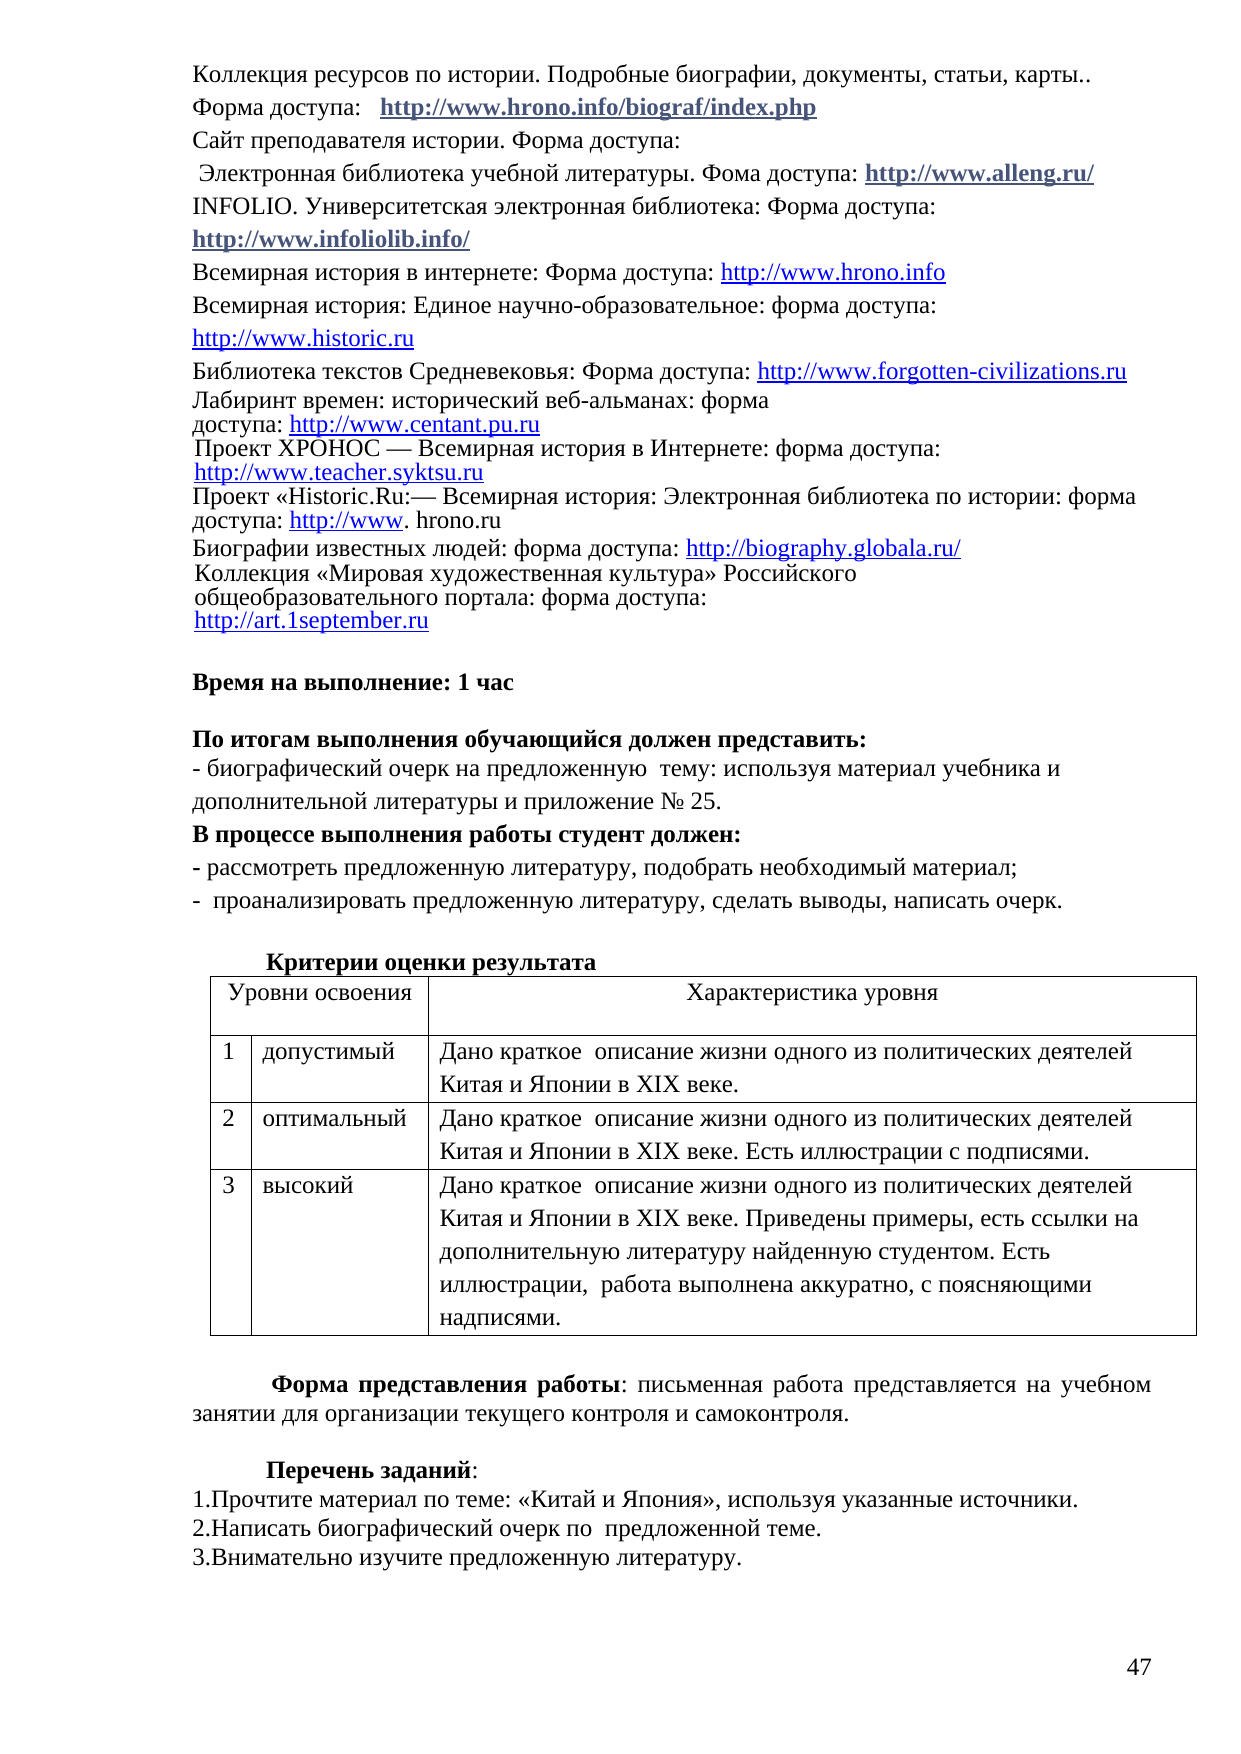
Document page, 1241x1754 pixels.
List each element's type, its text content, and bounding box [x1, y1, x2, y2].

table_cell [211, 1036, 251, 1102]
text Сайт преподавателя истории. Форма доступа: [192, 125, 1152, 154]
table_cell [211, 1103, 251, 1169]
text 1.Прочтите материал по теме: «Китай и Япония», используя указанные источники. [192, 1484, 1152, 1513]
text Электронная библиотека учебной литературы. Фома доступа: http://www.alleng.ru/ [192, 158, 1152, 187]
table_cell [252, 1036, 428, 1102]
text - биографический очерк на предложенную тему: используя материал учебника и дополнительной литературы и приложение № 25. [192, 753, 1152, 815]
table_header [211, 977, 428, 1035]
text Всемирная история в интернете: Форма доступа: http://www.hrono.info [192, 257, 1152, 286]
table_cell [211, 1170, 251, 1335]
text Время на выполнение: 1 час [192, 667, 1152, 696]
text В процессе выполнения работы студент должен: [192, 819, 1152, 848]
text Коллекция ресурсов по истории. Подробные биографии, документы, статьи, карты.. Форма доступа: http://www.hrono.info/biograf/index.php [192, 59, 1152, 121]
text Коллекция «Мировая художественная культура» Российского общеобразовательного портала: форма доступа: http://art.1september.ru [194, 562, 870, 634]
text Перечень заданий: [192, 1455, 1152, 1484]
text - проанализировать предложенную литературу, сделать выводы, написать очерк. [192, 885, 1152, 914]
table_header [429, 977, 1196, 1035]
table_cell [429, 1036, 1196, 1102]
text Форма представления работы: письменная работа представляется на учебном занятии для организации текущего контроля и самоконтроля. [192, 1369, 1152, 1427]
text INFOLIO. Университетская электронная библиотека: Форма доступа: http://www.infoliolib.info/ [192, 191, 1152, 253]
text Библиотека текстов Средневековья: Форма доступа: http://www.forgotten-civilizations.ru [192, 356, 1152, 385]
text Всемирная история: Единое научно-образовательное: форма доступа: http://www.historic.ru [192, 290, 1152, 352]
text По итогам выполнения обучающийся должен представить: [192, 724, 1152, 753]
text Проект ХРОНОС — Всемирная история в Интернете: форма доступа: http://www.teacher.syktsu.ru [194, 437, 1152, 485]
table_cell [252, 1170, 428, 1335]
text Проект «Historic.Ru:— Всемирная история: Электронная библиотека по истории: форма доступа: http://www. hrono.ru [192, 485, 1152, 533]
text 2.Написать биографический очерк по предложенной теме. [192, 1513, 1152, 1542]
text - рассмотреть предложенную литературу, подобрать необходимый материал; [192, 852, 1152, 881]
text Лабиринт времен: исторический веб-альманах: форма доступа: http://www.centant.pu.ru [192, 389, 852, 437]
text 3.Внимательно изучите предложенную литературу. [192, 1542, 1152, 1570]
text Критерии оценки результата [192, 947, 1152, 976]
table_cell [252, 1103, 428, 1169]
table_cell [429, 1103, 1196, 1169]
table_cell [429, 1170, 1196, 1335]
text Биографии известных людей: форма доступа: http://biography.globala.ru/ [192, 533, 1152, 562]
